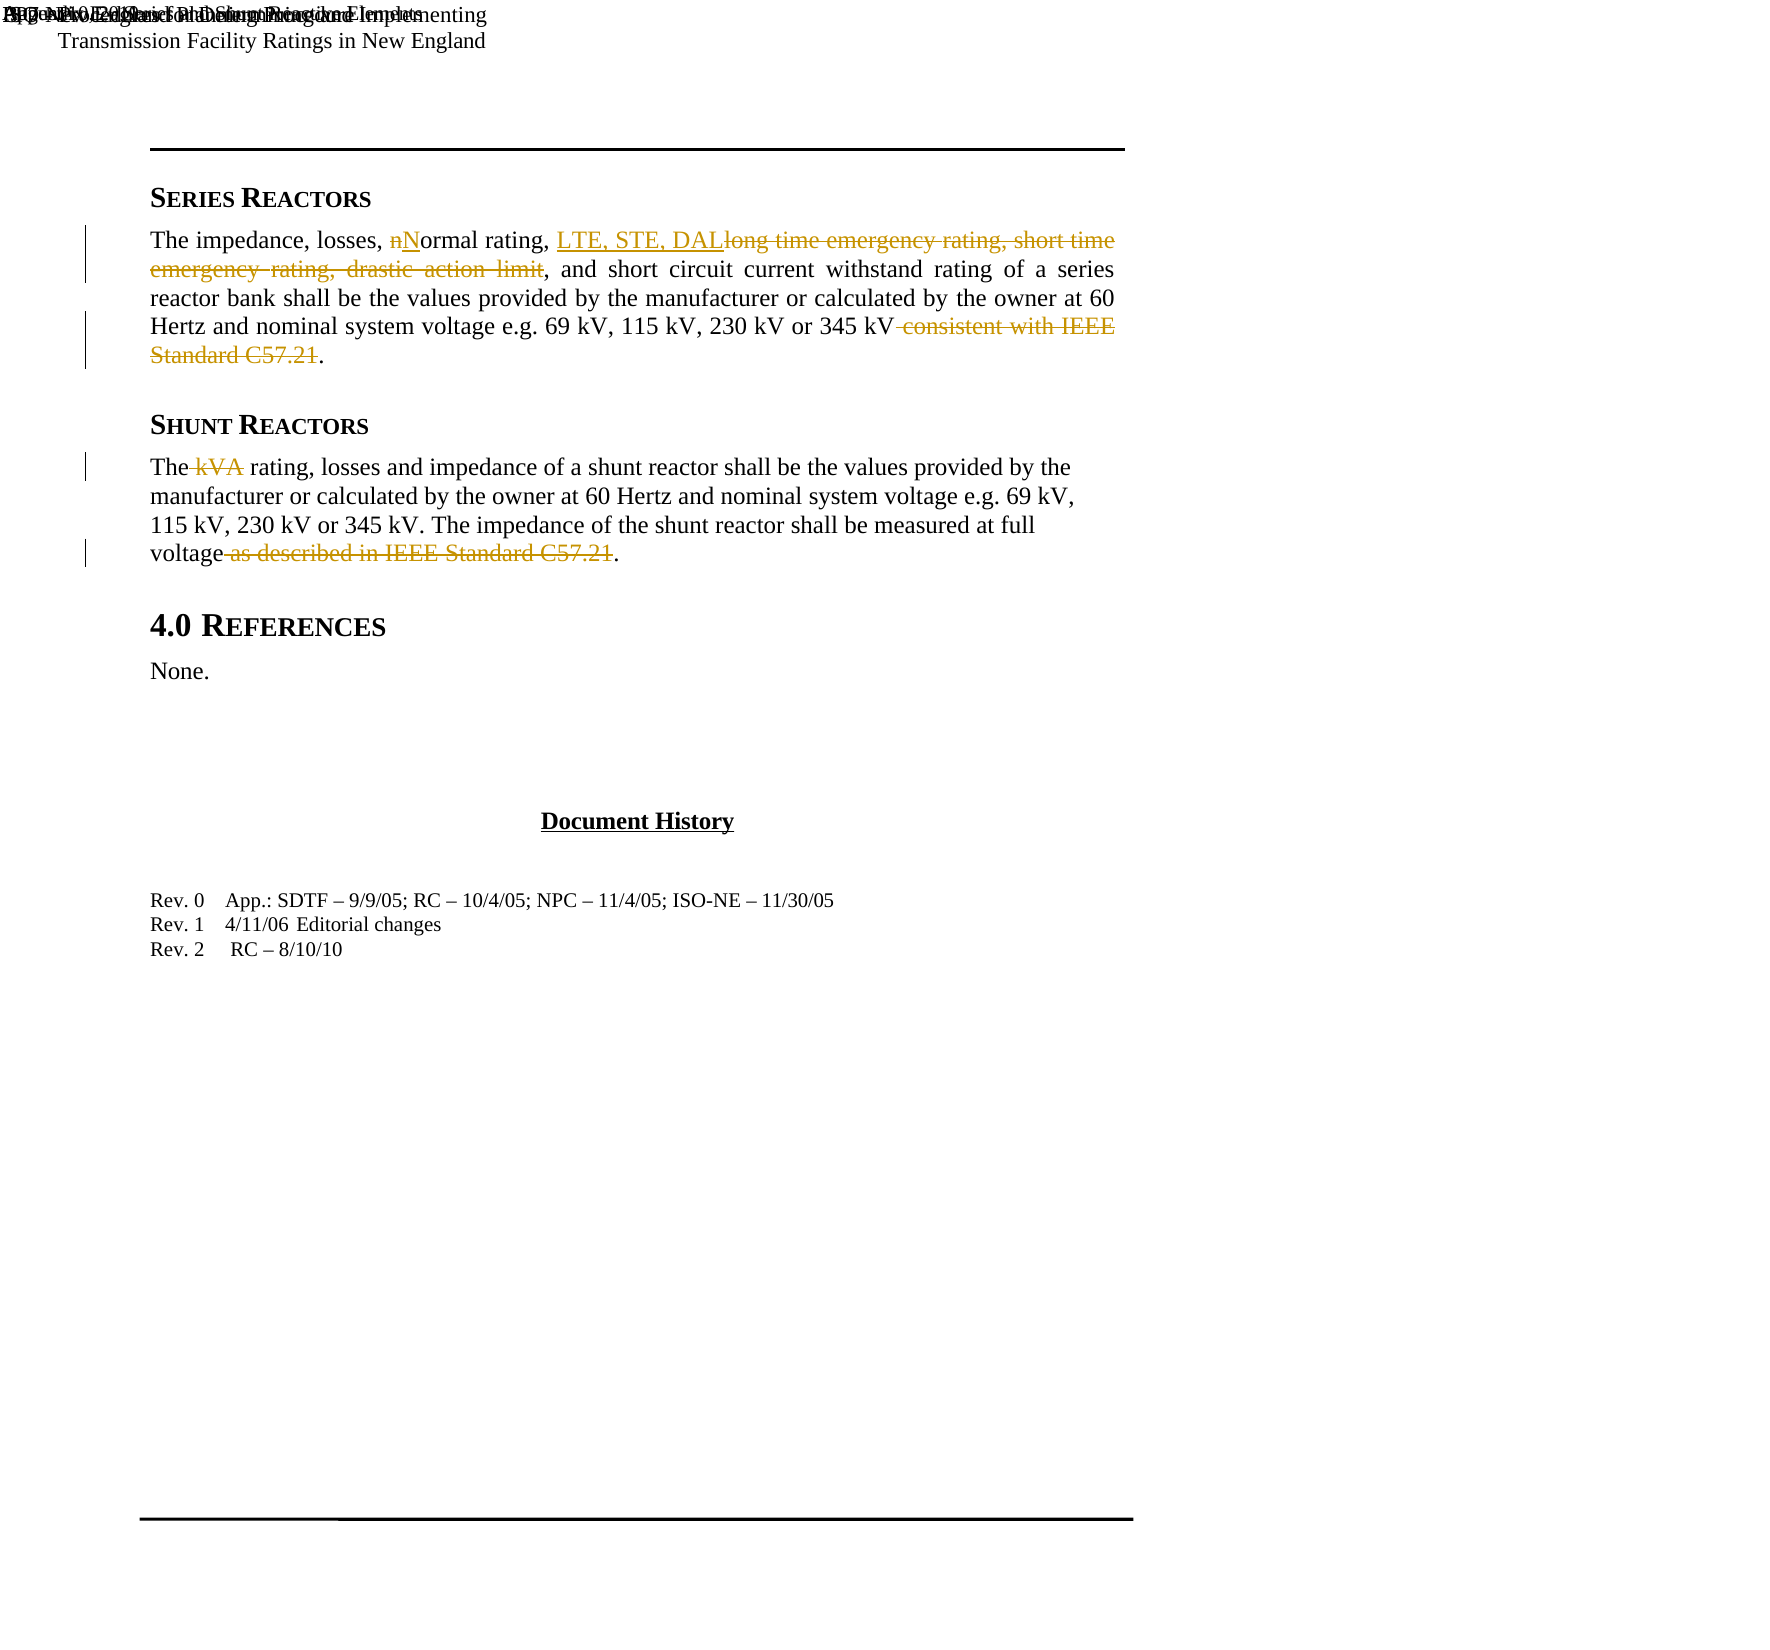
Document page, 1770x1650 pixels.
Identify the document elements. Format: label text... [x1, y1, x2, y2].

text SHUNT REACTORS [150, 407, 1175, 440]
text The rating, losses and impedance of a shunt reactor shall be the values provided by the manufacturer or calculated by the owner at 60 Hertz and nominal system voltage e.g. 69 kV, 115 kV, 230 kV or 345 kV. The impedance of the shunt reactor shall be measured at full voltage. [150, 452, 1113, 567]
text Rev. 1 4/11/06 Editorial changes Rev. 2 RC – 8/10/10 [150, 912, 444, 961]
subtitle Document History [100, 806, 1175, 835]
text Rev. 0 App.: SDTF – 9/9/05; RC – 10/4/05; NPC – 11/4/05; ISO-NE – 11/30/05 [150, 888, 1175, 912]
text None. [150, 656, 1175, 685]
subtitle REFERENCES [150, 606, 1175, 644]
text The impedance, losses, ormal rating, , and short circuit current withstand rating of a series reactor bank shall be the values provided by the manufacturer or calculated by the owner at 60 Hertz and nominal system voltage e.g. 69 kV, 115 kV, 230 kV or 345 kV. [150, 225, 1115, 369]
text SERIES REACTORS [150, 180, 1175, 213]
